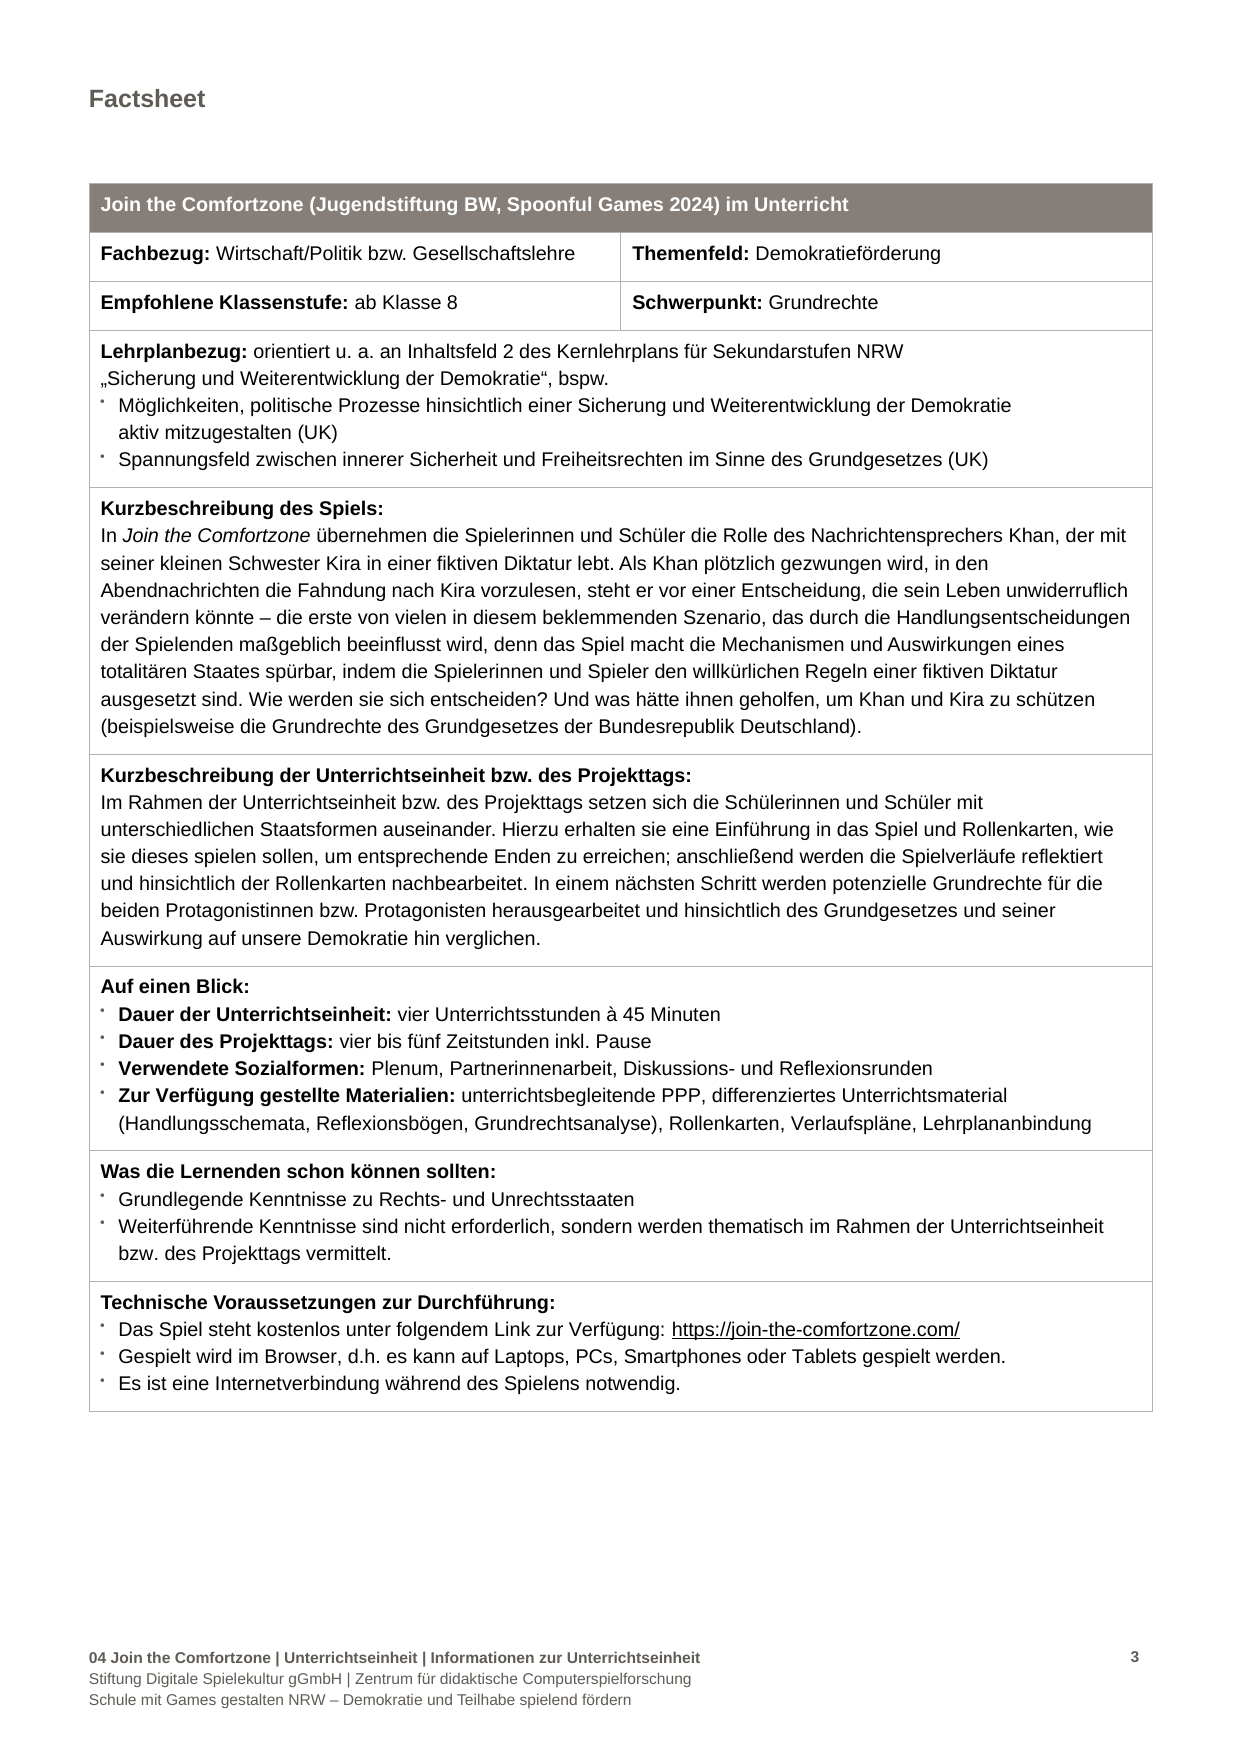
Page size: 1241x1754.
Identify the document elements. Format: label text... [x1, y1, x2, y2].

table_cell Fachbezug: Wirtschaft/Politik bzw. Gesellschaftslehre [90, 233, 620, 281]
table_cell Technische Voraussetzungen zur Durchführung: Das Spiel steht kostenlos unter folgendem Link zur Verfügung: https://join-the-comfortzone.com/ Gespielt wird im Browser, d.h. es kann auf Laptops, PCs, Smartphones oder Tablets gespielt werden. Es ist eine Internetverbindung während des Spielens notwendig. [90, 1282, 1152, 1411]
table_header Join the Comfortzone (Jugendstiftung BW, Spoonful Games 2024) im Unterricht [90, 184, 1152, 232]
table_cell Schwerpunkt: Grundrechte [621, 282, 1152, 329]
table_cell Themenfeld: Demokratieförderung [621, 233, 1152, 281]
table_cell Kurzbeschreibung des Spiels: In Join the Comfortzone übernehmen die Spielerinnen und Schüler die Rolle des Nachrichtensprechers Khan, der mit seiner kleinen Schwester Kira in einer fiktiven Diktatur lebt. Als Khan plötzlich gezwungen wird, in den Abendnachrichten die Fahndung nach Kira vorzulesen, steht er vor einer Entscheidung, die sein Leben unwiderruflich verändern könnte – die erste von vielen in diesem beklemmenden Szenario, das durch die Handlungsentscheidungen der Spielenden maßgeblich beeinflusst wird, denn das Spiel macht die Mechanismen und Auswirkungen eines totalitären Staates spürbar, indem die Spielerinnen und Spieler den willkürlichen Regeln einer fiktiven Diktatur ausgesetzt sind. Wie werden sie sich entscheiden? Und was hätte ihnen geholfen, um Khan und Kira zu schützen (beispielsweise die Grundrechte des Grundgesetzes der Bundesrepublik Deutschland). [90, 488, 1152, 753]
table_cell Empfohlene Klassenstufe: ab Klasse 8 [90, 282, 620, 329]
table_cell Was die Lernenden schon können sollten: Grundlegende Kenntnisse zu Rechts- und Unrechtsstaaten Weiterführende Kenntnisse sind nicht erforderlich, sondern werden thematisch im Rahmen der Unterrichtseinheit bzw. des Projekttags vermittelt. [90, 1151, 1152, 1281]
subtitle Factsheet [89, 81, 1152, 114]
table_cell Lehrplanbezug: orientiert u. a. an Inhaltsfeld 2 des Kernlehrplans für Sekundarstufen NRW „Sicherung und Weiterentwicklung der Demokratie“, bspw. Möglichkeiten, politische Prozesse hinsichtlich einer Sicherung und Weiterentwicklung der Demokratie aktiv mitzugestalten (UK) Spannungsfeld zwischen innerer Sicherheit und Freiheitsrechten im Sinne des Grundgesetzes (UK) [90, 331, 1152, 487]
table_cell Kurzbeschreibung der Unterrichtseinheit bzw. des Projekttags: Im Rahmen der Unterrichtseinheit bzw. des Projekttags setzen sich die Schülerinnen und Schüler mit unterschiedlichen Staatsformen auseinander. Hierzu erhalten sie eine Einführung in das Spiel und Rollenkarten, wie sie dieses spielen sollen, um entsprechende Enden zu erreichen; anschließend werden die Spielverläufe reflektiert und hinsichtlich der Rollenkarten nachbearbeitet. In einem nächsten Schritt werden potenzielle Grundrechte für die beiden Protagonistinnen bzw. Protagonisten herausgearbeitet und hinsichtlich des Grundgesetzes und seiner Auswirkung auf unsere Demokratie hin verglichen. [90, 755, 1152, 966]
table_cell Auf einen Blick: Dauer der Unterrichtseinheit: vier Unterrichtsstunden à 45 Minuten Dauer des Projekttags: vier bis fünf Zeitstunden inkl. Pause Verwendete Sozialformen: Plenum, Partnerinnenarbeit, Diskussions- und Reflexionsrunden Zur Verfügung gestellte Materialien: unterrichtsbegleitende PPP, differenziertes Unterrichtsmaterial (Handlungsschemata, Reflexionsbögen, Grundrechtsanalyse), Rollenkarten, Verlaufspläne, Lehrplananbindung [90, 967, 1152, 1150]
